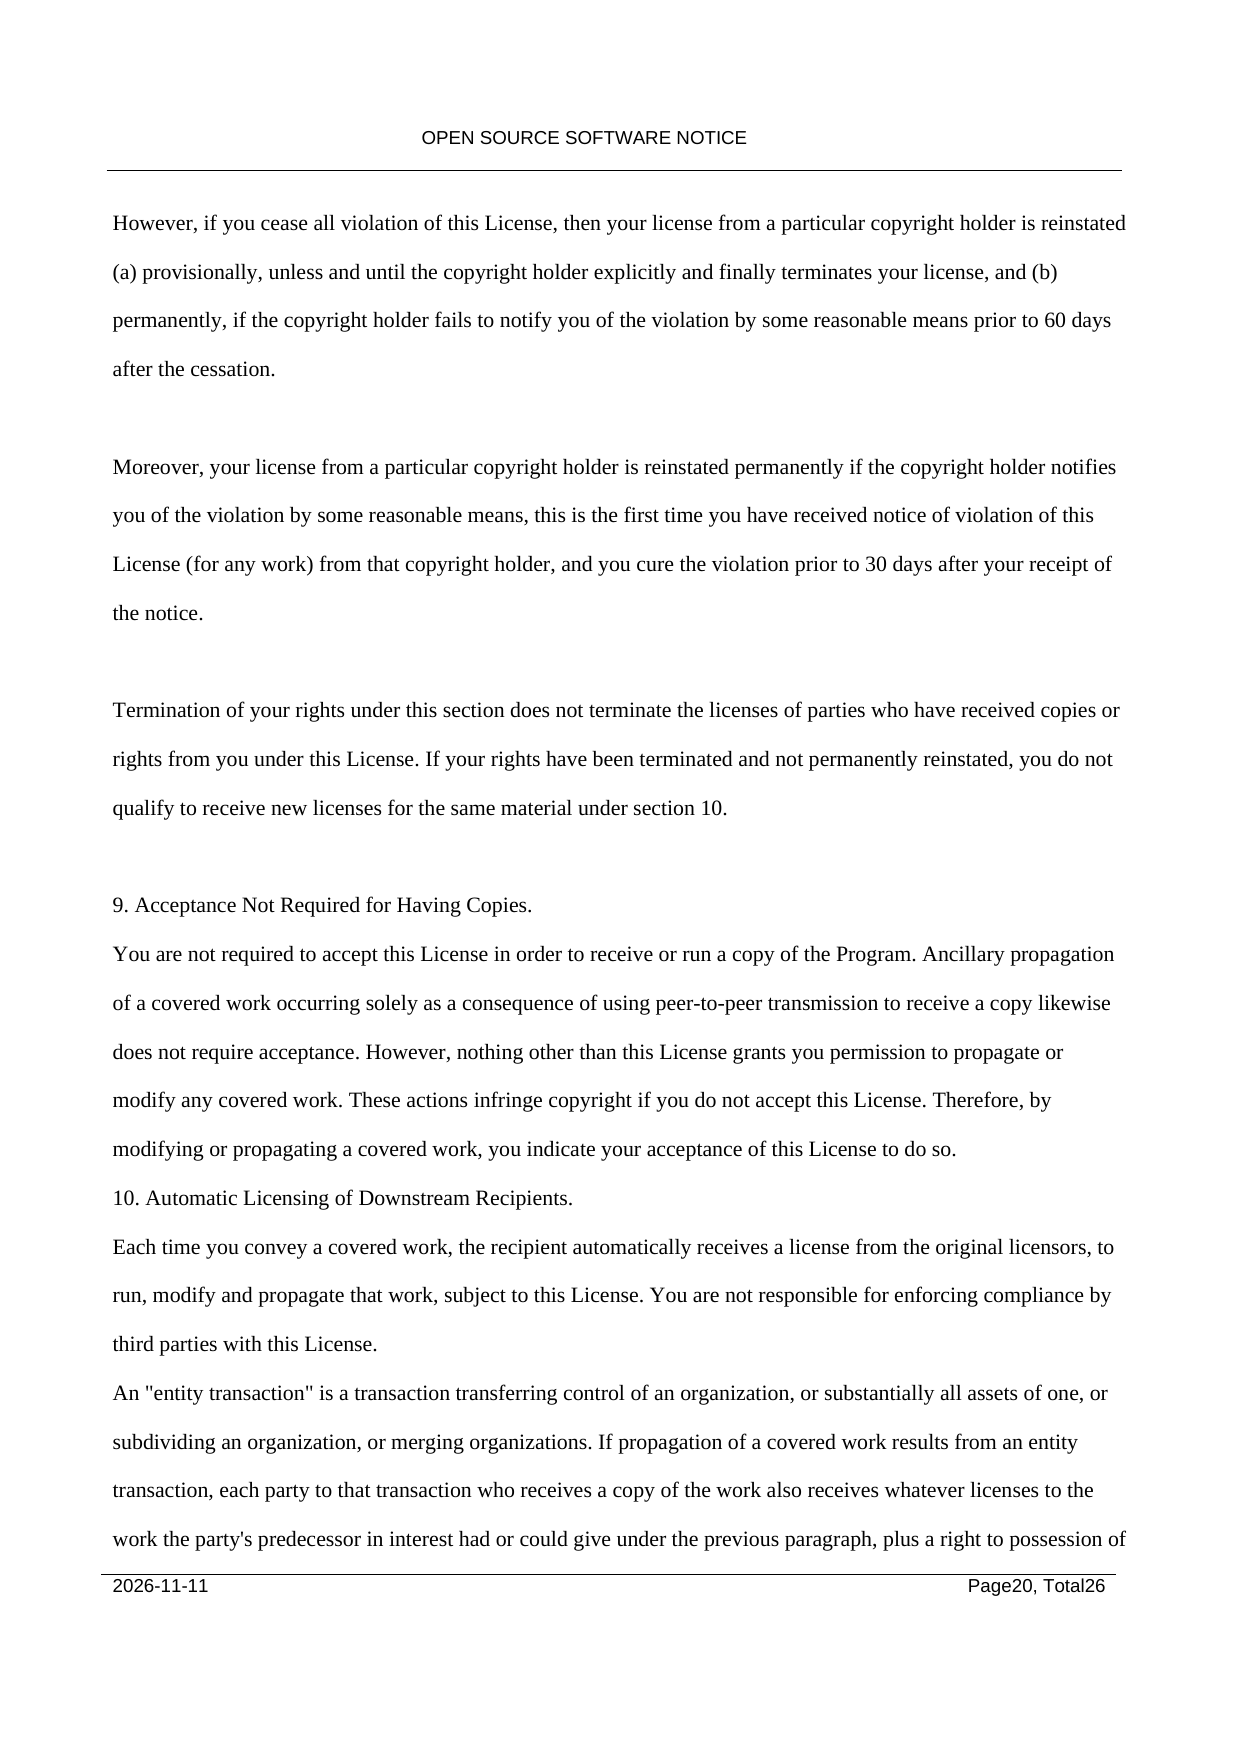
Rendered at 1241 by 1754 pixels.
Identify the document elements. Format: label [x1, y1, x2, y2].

text [112, 206, 1128, 1555]
